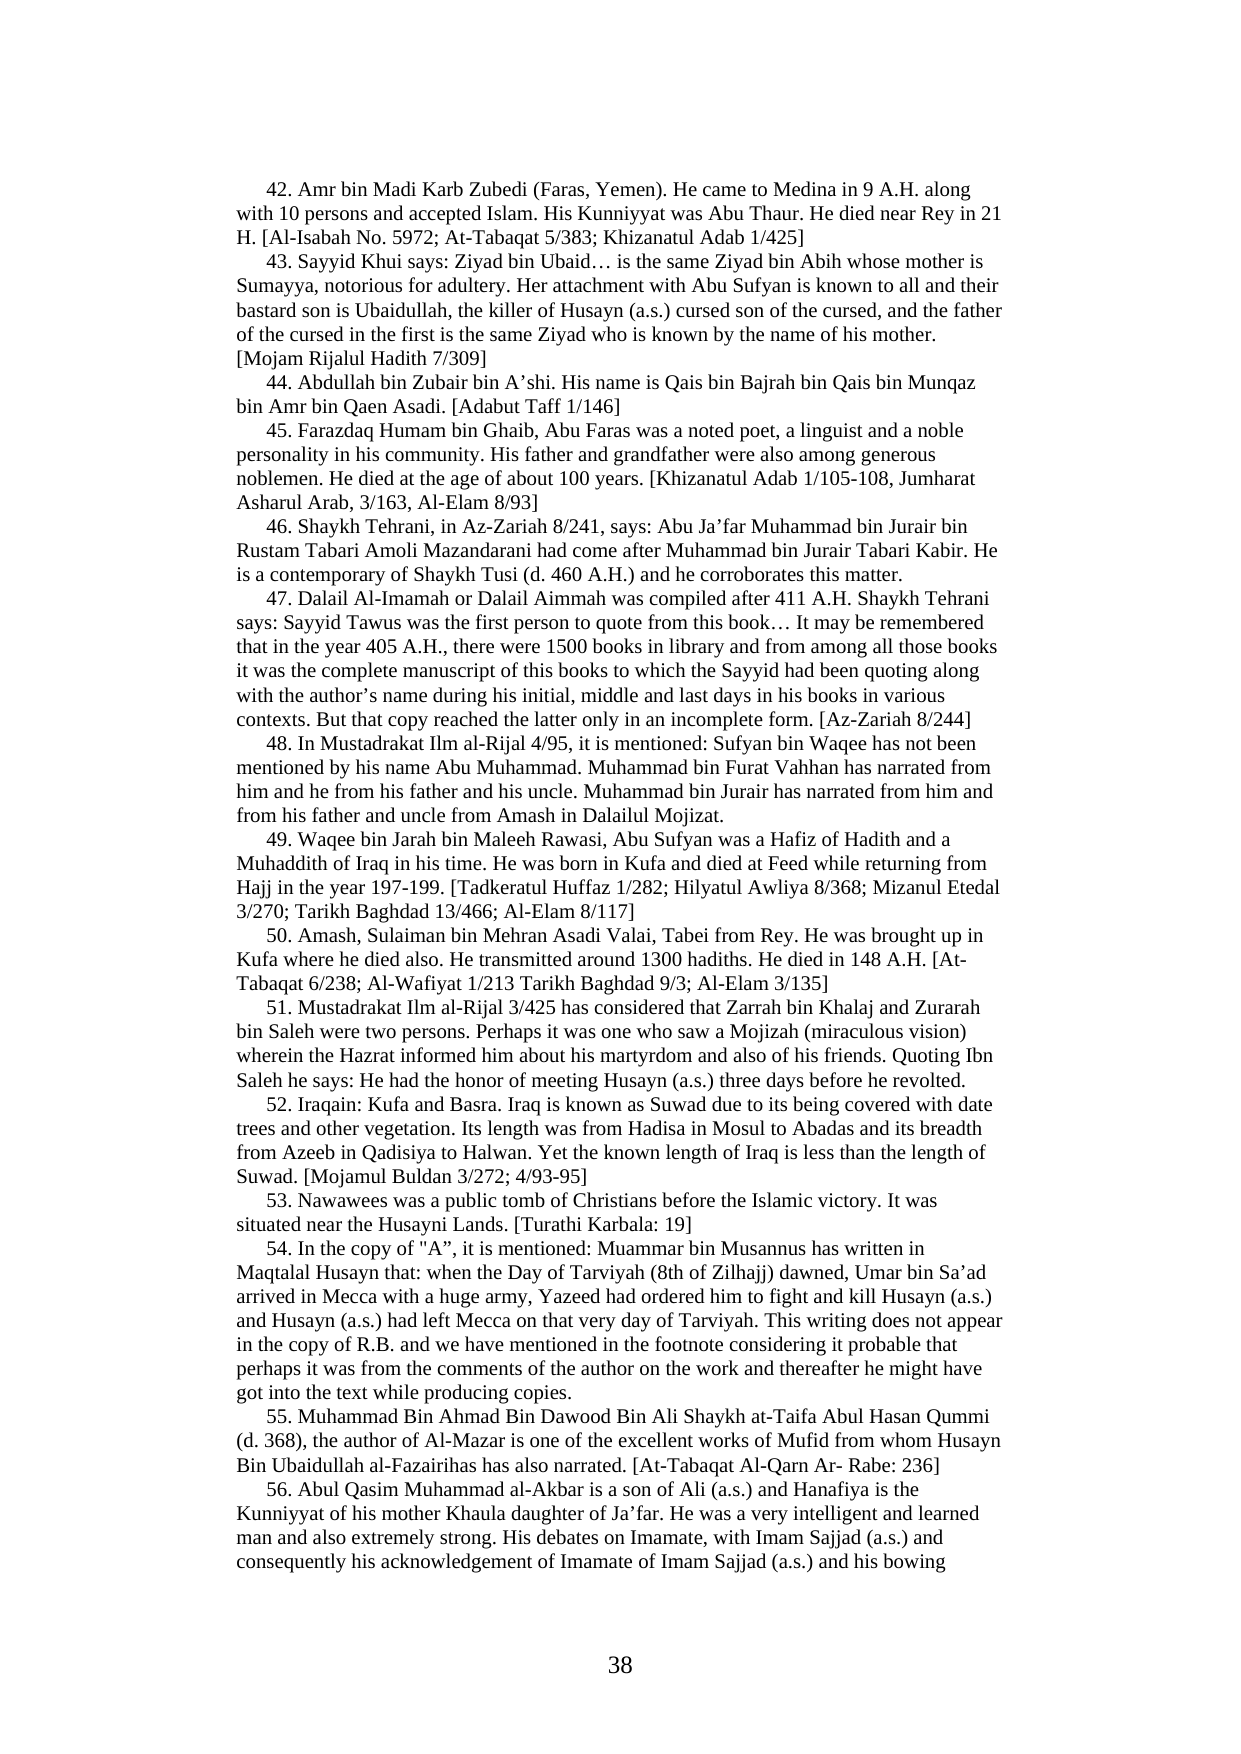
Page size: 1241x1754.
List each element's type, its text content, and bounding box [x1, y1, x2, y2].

text 47. Dalail Al-Imamah or Dalail Aimmah was compiled after 411 A.H. Shaykh Tehrani says: Sayyid Tawus was the first person to quote from this book… It may be remembered that in the year 405 A.H., there were 1500 books in library and from among all those books it was the complete manuscript of this books to which the Sayyid had been quoting along with the author’s name during his initial, middle and last days in his books in various contexts. But that copy reached the latter only in an incomplete form. [Az-Zariah 8/244] [236, 586, 1004, 731]
text 52. Iraqain: Kufa and Basra. Iraq is known as Suwad due to its being covered with date trees and other vegetation. Its length was from Hadisa in Mosul to Abadas and its breadth from Azeeb in Qadisiya to Halwan. Yet the known length of Iraq is less than the length of Suwad. [Mojamul Buldan 3/272; 4/93-95] [236, 1092, 1004, 1188]
text 53. Nawawees was a public tomb of Christians before the Islamic victory. It was situated near the Husayni Lands. [Turathi Karbala: 19] [236, 1188, 1004, 1236]
text 45. Farazdaq Humam bin Ghaib, Abu Faras was a noted poet, a linguist and a noble personality in his community. His father and grandfather were also among generous noblemen. He died at the age of about 100 years. [Khizanatul Adab 1/105-108, Jumharat Asharul Arab, 3/163, Al-Elam 8/93] [236, 418, 1004, 514]
text 44. Abdullah bin Zubair bin A’shi. His name is Qais bin Bajrah bin Qais bin Munqaz bin Amr bin Qaen Asadi. [Adabut Taff 1/146] [236, 370, 1004, 418]
text 46. Shaykh Tehrani, in Az-Zariah 8/241, says: Abu Ja’far Muhammad bin Jurair bin Rustam Tabari Amoli Mazandarani had come after Muhammad bin Jurair Tabari Kabir. He is a contemporary of Shaykh Tusi (d. 460 A.H.) and he corroborates this matter. [236, 514, 1004, 586]
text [236, 1477, 1004, 1573]
text 55. Muhammad Bin Ahmad Bin Dawood Bin Ali Shaykh at-Taifa Abul Hasan Qummi (d. 368), the author of Al-Mazar is one of the excellent works of Mufid from whom Husayn Bin Ubaidullah al-Fazairihas has also narrated. [At-Tabaqat Al-Qarn Ar- Rabe: 236] [236, 1404, 1004, 1477]
text 51. Mustadrakat Ilm al-Rijal 3/425 has considered that Zarrah bin Khalaj and Zurarah bin Saleh were two persons. Perhaps it was one who saw a Mojizah (miraculous vision) wherein the Hazrat informed him about his martyrdom and also of his friends. Quoting Ibn Saleh he says: He had the honor of meeting Husayn (a.s.) three days before he revolted. [236, 995, 1004, 1092]
text 42. Amr bin Madi Karb Zubedi (Faras, Yemen). He came to Medina in 9 A.H. along with 10 persons and accepted Islam. His Kunniyyat was Abu Thaur. He died near Rey in 21 H. [Al-Isabah No. 5972; At-Tabaqat 5/383; Khizanatul Adab 1/425] [236, 177, 1004, 249]
text 48. In Mustadrakat Ilm al-Rijal 4/95, it is mentioned: Sufyan bin Waqee has not been mentioned by his name Abu Muhammad. Muhammad bin Furat Vahhan has narrated from him and he from his father and his uncle. Muhammad bin Jurair has narrated from him and from his father and uncle from Amash in Dalailul Mojizat. [236, 731, 1004, 827]
text 54. In the copy of "A”, it is mentioned: Muammar bin Musannus has written in Maqtalal Husayn that: when the Day of Tarviyah (8th of Zilhajj) dawned, Umar bin Sa’ad arrived in Mecca with a huge army, Yazeed had ordered him to fight and kill Husayn (a.s.) and Husayn (a.s.) had left Mecca on that very day of Tarviyah. This writing does not appear in the copy of R.B. and we have mentioned in the footnote considering it probable that perhaps it was from the comments of the author on the work and thereafter he might have got into the text while producing copies. [236, 1236, 1004, 1404]
text 43. Sayyid Khui says: Ziyad bin Ubaid… is the same Ziyad bin Abih whose mother is Sumayya, notorious for adultery. Her attachment with Abu Sufyan is known to all and their bastard son is Ubaidullah, the killer of Husayn (a.s.) cursed son of the cursed, and the father of the cursed in the first is the same Ziyad who is known by the name of his mother. [Mojam Rijalul Hadith 7/309] [236, 249, 1004, 370]
text 50. Amash, Sulaiman bin Mehran Asadi Valai, Tabei from Rey. He was brought up in Kufa where he died also. He transmitted around 1300 hadiths. He died in 148 A.H. [At-Tabaqat 6/238; Al-Wafiyat 1/213 Tarikh Baghdad 9/3; Al-Elam 3/135] [236, 923, 1004, 995]
text 49. Waqee bin Jarah bin Maleeh Rawasi, Abu Sufyan was a Hafiz of Hadith and a Muhaddith of Iraq in his time. He was born in Kufa and died at Feed while returning from Hajj in the year 197-199. [Tadkeratul Huffaz 1/282; Hilyatul Awliya 8/368; Mizanul Etedal 3/270; Tarikh Baghdad 13/466; Al-Elam 8/117] [236, 827, 1004, 923]
